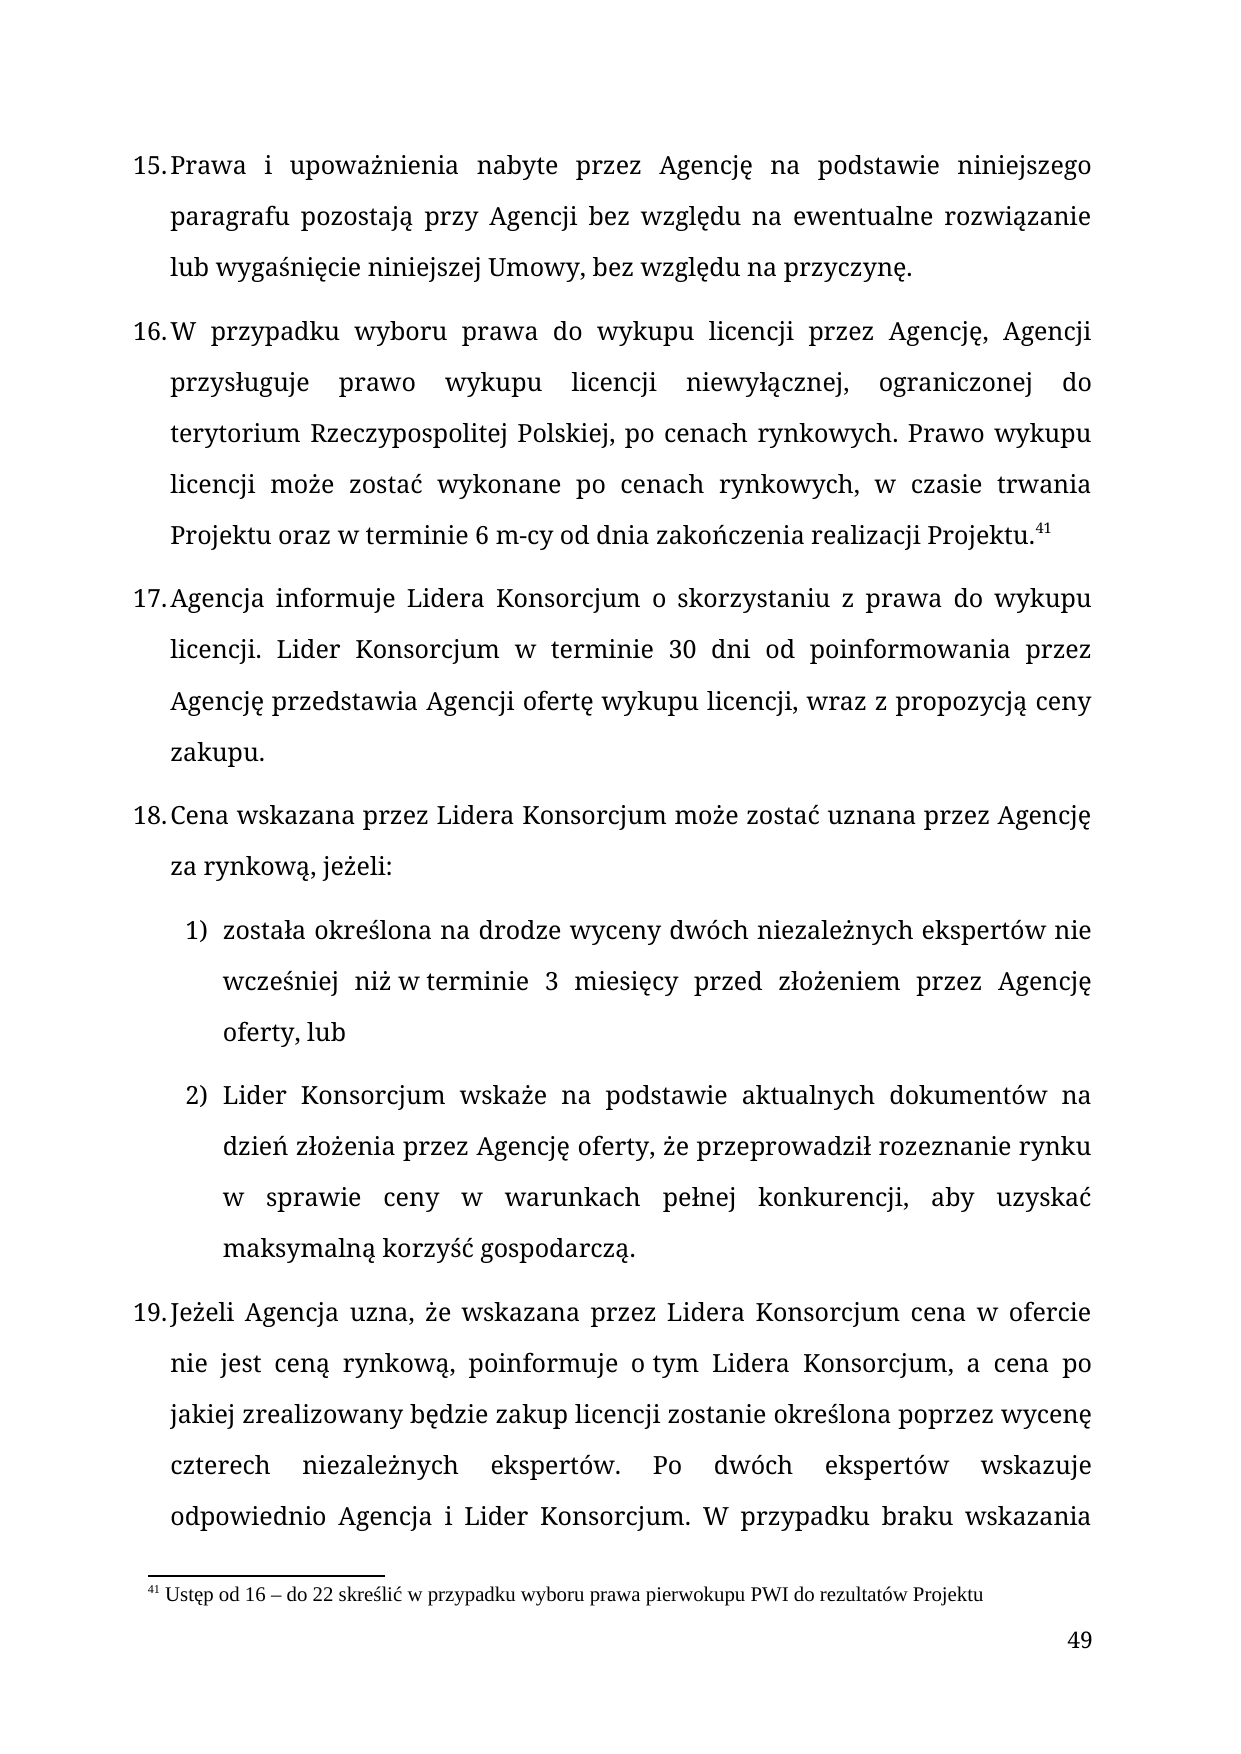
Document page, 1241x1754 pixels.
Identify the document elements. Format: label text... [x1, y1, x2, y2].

list Cena wskazana przez Lidera Konsorcjum może zostać uznana przez Agencję za rynkową, jeżeli: [133, 798, 1092, 883]
list W przypadku wyboru prawa do wykupu licencji przez Agencję, Agencji przysługuje prawo wykupu licencji niewyłącznej, ograniczonej do terytorium Rzeczypospolitej Polskiej, po cenach rynkowych. Prawo wykupu licencji może zostać wykonane po cenach rynkowych, w czasie trwania Projektu oraz w terminie 6 m-cy od dnia zakończenia realizacji Projektu. [133, 313, 1092, 552]
list Lider Konsorcjum wskaże na podstawie aktualnych dokumentów na dzień złożenia przez Agencję oferty, że przeprowadził rozeznanie rynku w sprawie ceny w warunkach pełnej konkurencji, aby uzyskać maksymalną korzyść gospodarczą. [185, 1078, 1092, 1265]
list Prawa i upoważnienia nabyte przez Agencję na podstawie niniejszego paragrafu pozostają przy Agencji bez względu na ewentualne rozwiązanie lub wygaśnięcie niniejszej Umowy, bez względu na przyczynę. [133, 148, 1092, 284]
list została określona na drodze wyceny dwóch niezależnych ekspertów nie wcześniej niż w terminie 3 miesięcy przed złożeniem przez Agencję oferty, lub [185, 912, 1092, 1048]
list Agencja informuje Lidera Konsorcjum o skorzystaniu z prawa do wykupu licencji. Lider Konsorcjum w terminie 30 dni od poinformowania przez Agencję przedstawia Agencji ofertę wykupu licencji, wraz z propozycją ceny zakupu. [133, 581, 1092, 768]
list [133, 1294, 1092, 1533]
